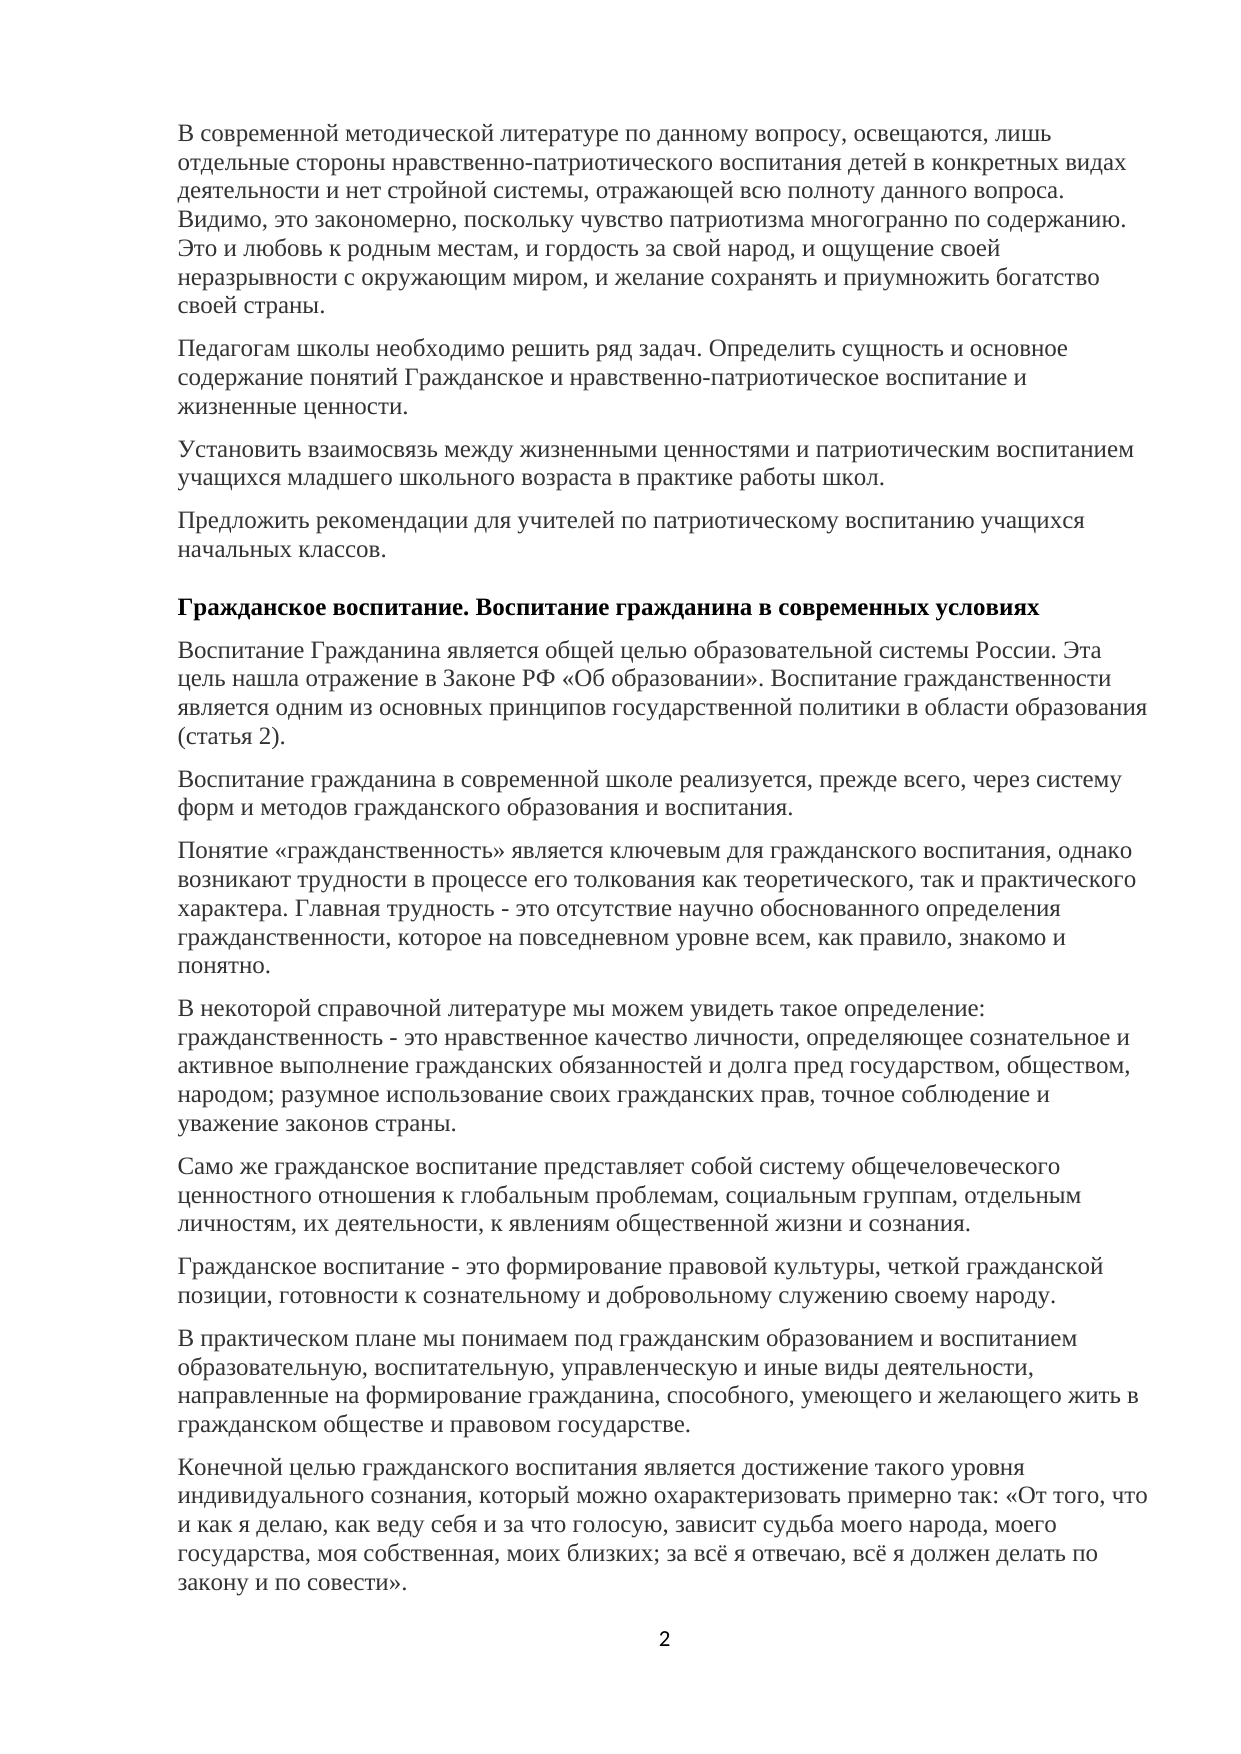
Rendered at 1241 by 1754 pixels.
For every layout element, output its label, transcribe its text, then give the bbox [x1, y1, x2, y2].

text Педагогам школы необходимо решить ряд задач. Определить сущность и основное содержание понятий Гражданское и нравственно-патриотическое воспитание и жизненные ценности. [177, 333, 1152, 420]
text Установить взаимосвязь между жизненными ценностями и патриотическим воспитанием учащихся младшего школьного возраста в практике работы школ. [177, 434, 1152, 491]
text Понятие «гражданственность» является ключевым для гражданского воспитания, однако возникают трудности в процессе его толкования как теоретического, так и практического характера. Главная трудность - это отсутствие научно обоснованного определения гражданственности, которое на повседневном уровне всем, как правило, знакомо и понятно. [177, 835, 1152, 979]
text Предложить рекомендации для учителей по патриотическому воспитанию учащихся начальных классов. [177, 505, 1152, 563]
text Гражданское воспитание. Воспитание гражданина в современных условиях [177, 591, 1152, 621]
text Воспитание гражданина в современной школе реализуется, прежде всего, через систему форм и методов гражданского образования и воспитания. [177, 764, 1152, 821]
text В практическом плане мы понимаем под гражданским образованием и воспитанием образовательную, воспитательную, управленческую и иные виды деятельности, направленные на формирование гражданина, способного, умеющего и желающего жить в гражданском обществе и правовом государстве. [177, 1323, 1152, 1438]
text Само же гражданское воспитание представляет собой систему общечеловеческого ценностного отношения к глобальным проблемам, социальным группам, отдельным личностям, их деятельности, к явлениям общественной жизни и сознания. [177, 1151, 1152, 1237]
text Конечной целью гражданского воспитания является достижение такого уровня индивидуального сознания, который можно охарактеризовать примерно так: «От того, что и как я делаю, как веду себя и за что голосую, зависит судьба моего народа, моего государства, моя собственная, моих близких; за всё я отвечаю, всё я должен делать по закону и по совести». [177, 1452, 1152, 1596]
text В современной методической литературе по данному вопросу, освещаются, лишь отдельные стороны нравственно-патриотического воспитания детей в конкретных видах деятельности и нет стройной системы, отражающей всю полноту данного вопроса. Видимо, это закономерно, поскольку чувство патриотизма многогранно по содержанию. Это и любовь к родным местам, и гордость за свой народ, и ощущение своей неразрывности с окружающим миром, и желание сохранять и приумножить богатство своей страны. [177, 118, 1152, 319]
text Гражданское воспитание - это формирование правовой культуры, четкой гражданской позиции, готовности к сознательному и добровольному служению своему народу. [177, 1251, 1152, 1309]
text Воспитание Гражданина является общей целью образовательной системы России. Эта цель нашла отражение в Законе РФ «Об образовании». Воспитание гражданственности является одним из основных принципов государственной политики в области образования (статья 2). [177, 635, 1152, 750]
text В некоторой справочной литературе мы можем увидеть такое определение: гражданственность - это нравственное качество личности, определяющее сознательное и активное выполнение гражданских обязанностей и долга пред государством, обществом, народом; разумное использование своих гражданских прав, точное соблюдение и уважение законов страны. [177, 993, 1152, 1137]
